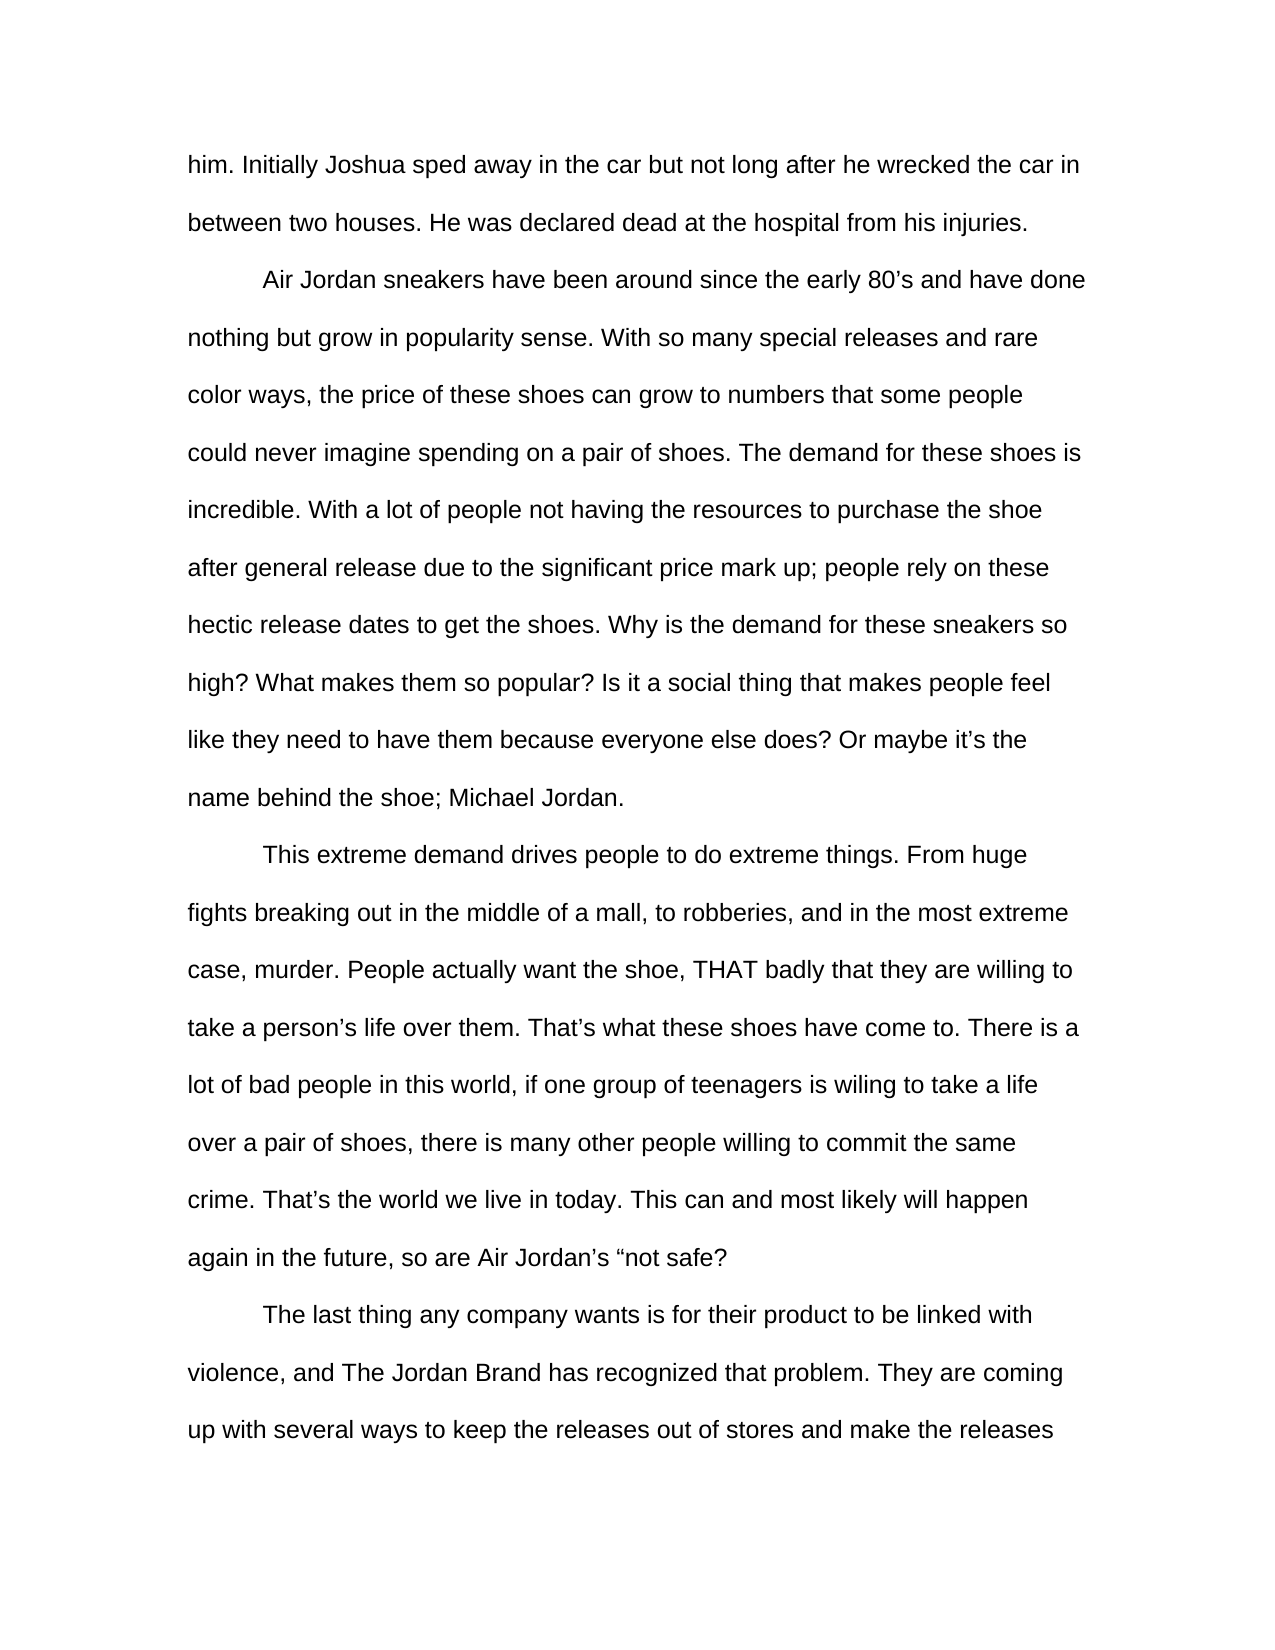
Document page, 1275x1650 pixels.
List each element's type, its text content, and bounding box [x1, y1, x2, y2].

text Air Jordan sneakers have been around since the early 80’s and have done nothing but grow in popularity sense. With so many special releases and rare color ways, the price of these shoes can grow to numbers that some people could never imagine spending on a pair of shoes. The demand for these shoes is incredible. With a lot of people not having the resources to purchase the shoe after general release due to the significant price mark up; people rely on these hectic release dates to get the shoes. Why is the demand for these sneakers so high? What makes them so popular? Is it a social thing that makes people feel like they need to have them because everyone else does? Or maybe it’s the name behind the shoe; Michael Jordan. [187, 265, 1087, 811]
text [187, 1300, 1087, 1444]
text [187, 150, 1087, 236]
text This extreme demand drives people to do extreme things. From huge fights breaking out in the middle of a mall, to robberies, and in the most extreme case, murder. People actually want the shoe, THAT badly that they are willing to take a person’s life over them. That’s what these shoes have come to. There is a lot of bad people in this world, if one group of teenagers is wiling to take a life over a pair of shoes, there is many other people willing to commit the same crime. That’s the world we live in today. This can and most likely will happen again in the future, so are Air Jordan’s “not safe? [187, 840, 1087, 1271]
